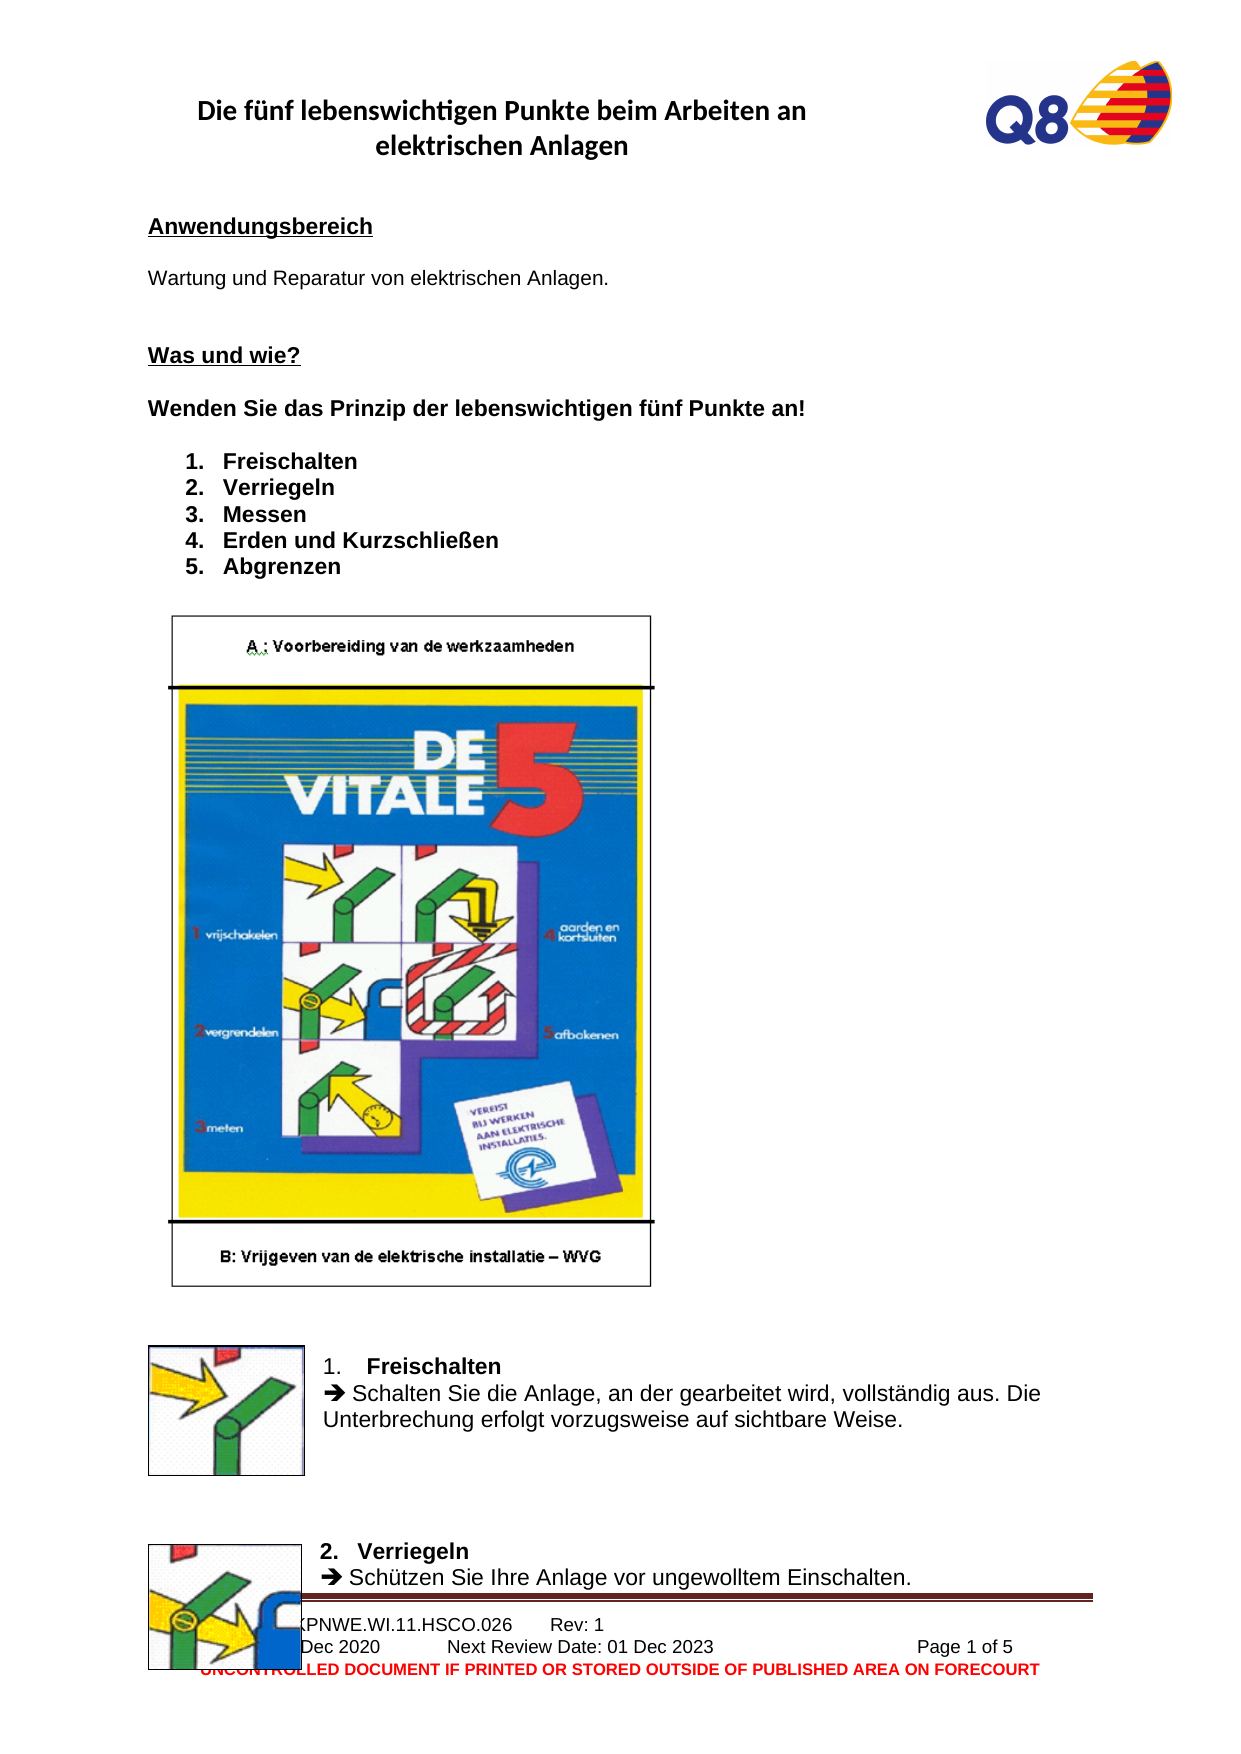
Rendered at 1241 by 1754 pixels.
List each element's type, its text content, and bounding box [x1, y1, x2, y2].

text Anwendungsbereich [148, 213, 1093, 239]
list Erden und Kurzschließen [185, 527, 1093, 553]
picture [149, 1347, 304, 1475]
list Verriegeln [148, 1538, 1093, 1564]
text Schalten Sie die Anlage, an der gearbeitet wird, vollständig aus. Die Unterbrechung erfolgt vorzugsweise auf sichtbare Weise. [305, 1379, 1093, 1432]
text Wartung und Reparatur von elektrischen Anlagen. [148, 266, 1093, 290]
list Freischalten [305, 1353, 1093, 1379]
picture [147, 606, 670, 1301]
text Wenden Sie das Prinzip der lebenswichtigen fünf Punkte an! [148, 395, 1093, 422]
picture [985, 61, 1173, 147]
picture [149, 1545, 301, 1669]
list Freischalten [185, 448, 1093, 474]
list Messen [185, 501, 1093, 527]
list Abgrenzen [185, 553, 1093, 580]
text Schützen Sie Ihre Anlage vor ungewolltem Einschalten. [302, 1564, 1093, 1590]
list Verriegeln [185, 474, 1093, 501]
text Was und wie? [148, 342, 1093, 369]
